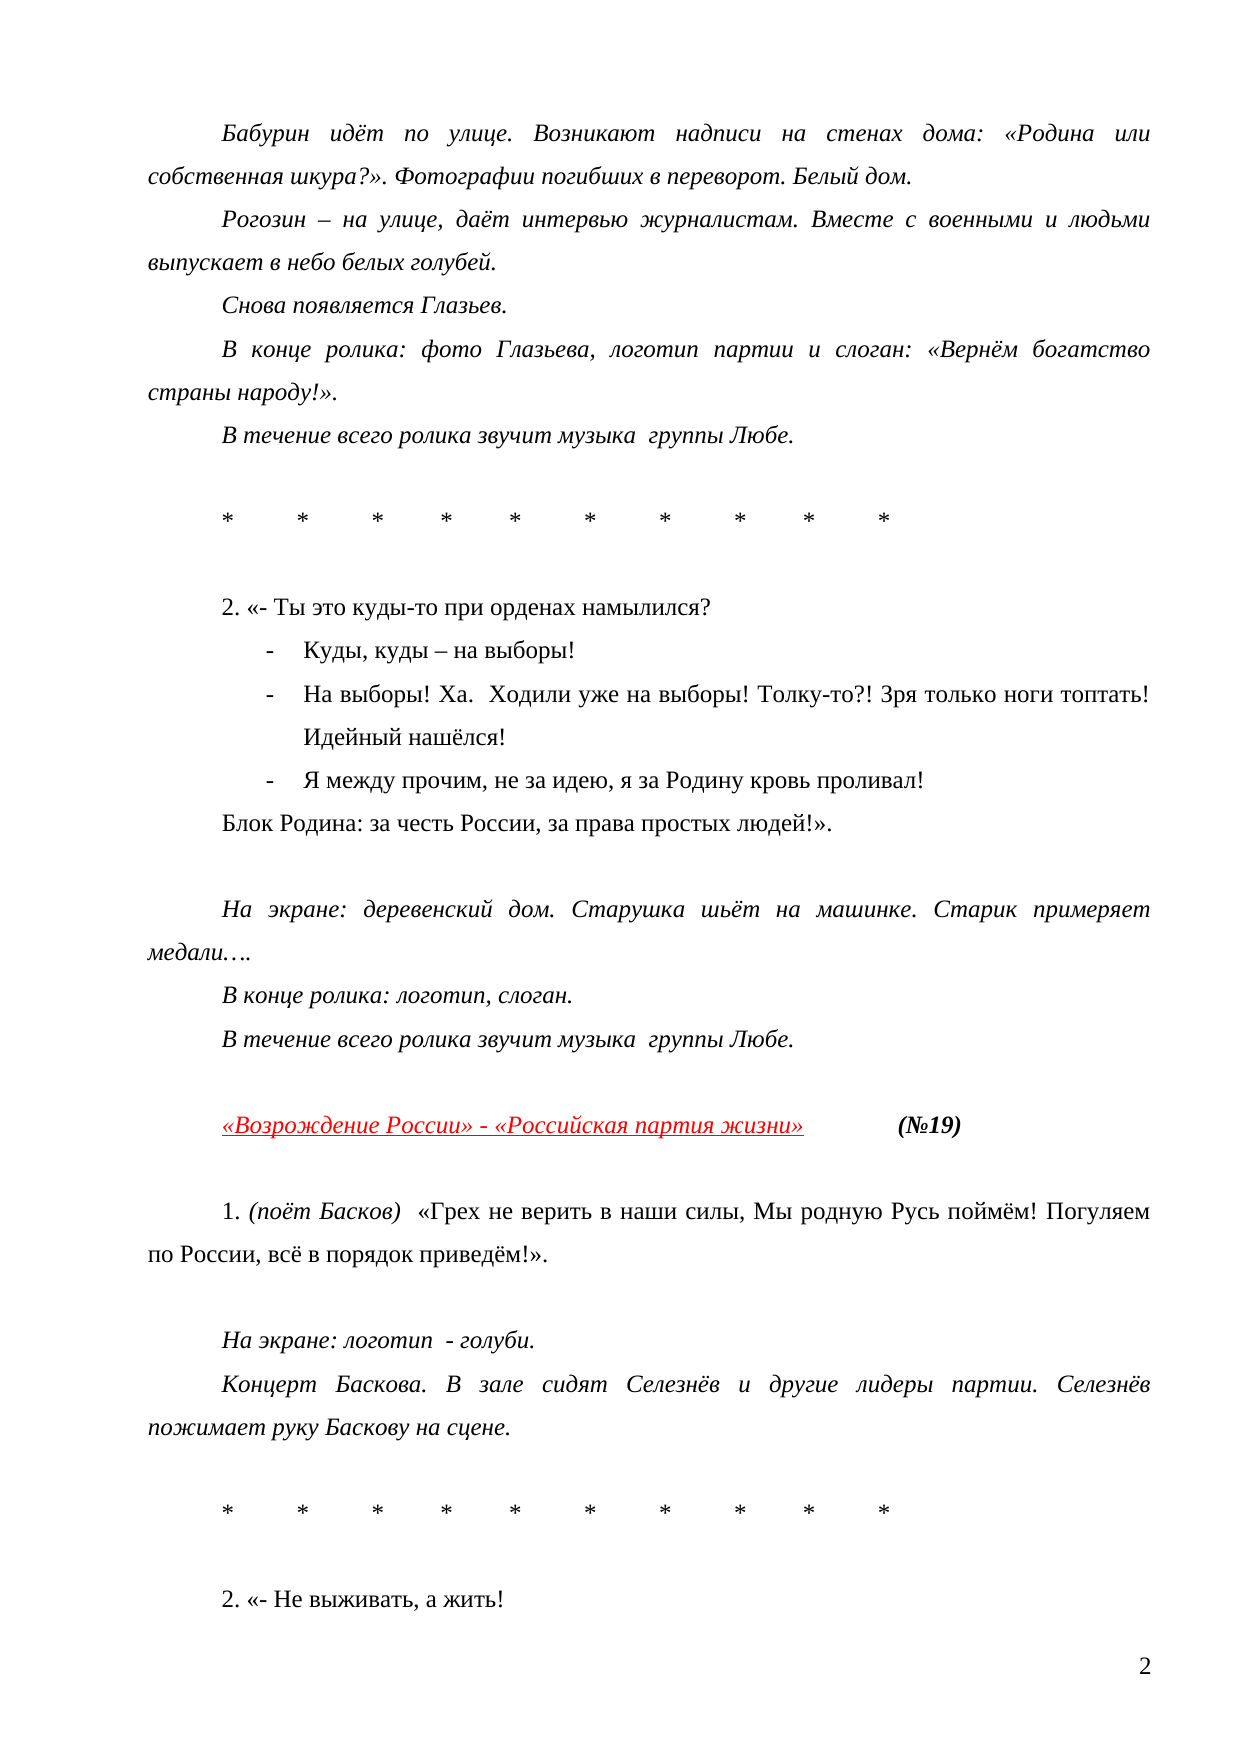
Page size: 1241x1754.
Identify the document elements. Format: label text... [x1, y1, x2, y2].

text * * * * * * * * * * [148, 1498, 1152, 1527]
text 2. «- Ты это куды-то при орденах намылился? [148, 592, 1152, 621]
text 2. «- Не выживать, а жить! [148, 1584, 1152, 1613]
text 1. (поёт Басков) «Грех не верить в наши силы, Мы родную Русь поймём! Погуляем по России, всё в порядок приведём!». [148, 1196, 1152, 1268]
list На выборы! Ха. Ходили уже на выборы! Толку-то?! Зря только ноги топтать! Идейный нашёлся! [266, 679, 1152, 751]
text «Возрождение России» - «Российская партия жизни» (№19) [148, 1110, 1152, 1139]
text В конце ролика: логотип, слоган. [148, 981, 1152, 1009]
text В течение всего ролика звучит музыка группы Любе. [148, 1024, 1152, 1052]
list Я между прочим, не за идею, я за Родину кровь проливал! [266, 765, 1152, 794]
text В течение всего ролика звучит музыка группы Любе. [148, 420, 1152, 449]
text Блок Родина: за честь России, за права простых людей!». [148, 808, 1152, 837]
list Куды, куды – на выборы! [266, 636, 1152, 664]
text На экране: деревенский дом. Старушка шьёт на машинке. Старик примеряет медали…. [148, 894, 1152, 966]
text На экране: логотип - голуби. [148, 1326, 1152, 1354]
text * * * * * * * * * * [148, 506, 1152, 535]
text Бабурин идёт по улице. Возникают надписи на стенах дома: «Родина или собственная шкура?». Фотографии погибших в переворот. Белый дом. [148, 118, 1152, 190]
text Рогозин – на улице, даёт интервью журналистам. Вместе с военными и людьми выпускает в небо белых голубей. [148, 204, 1152, 276]
text Снова появляется Глазьев. [148, 291, 1152, 319]
text В конце ролика: фото Глазьева, логотип партии и слоган: «Вернём богатство страны народу!». [148, 334, 1152, 406]
text Концерт Баскова. В зале сидят Селезнёв и другие лидеры партии. Селезнёв пожимает руку Баскову на сцене. [148, 1369, 1152, 1441]
